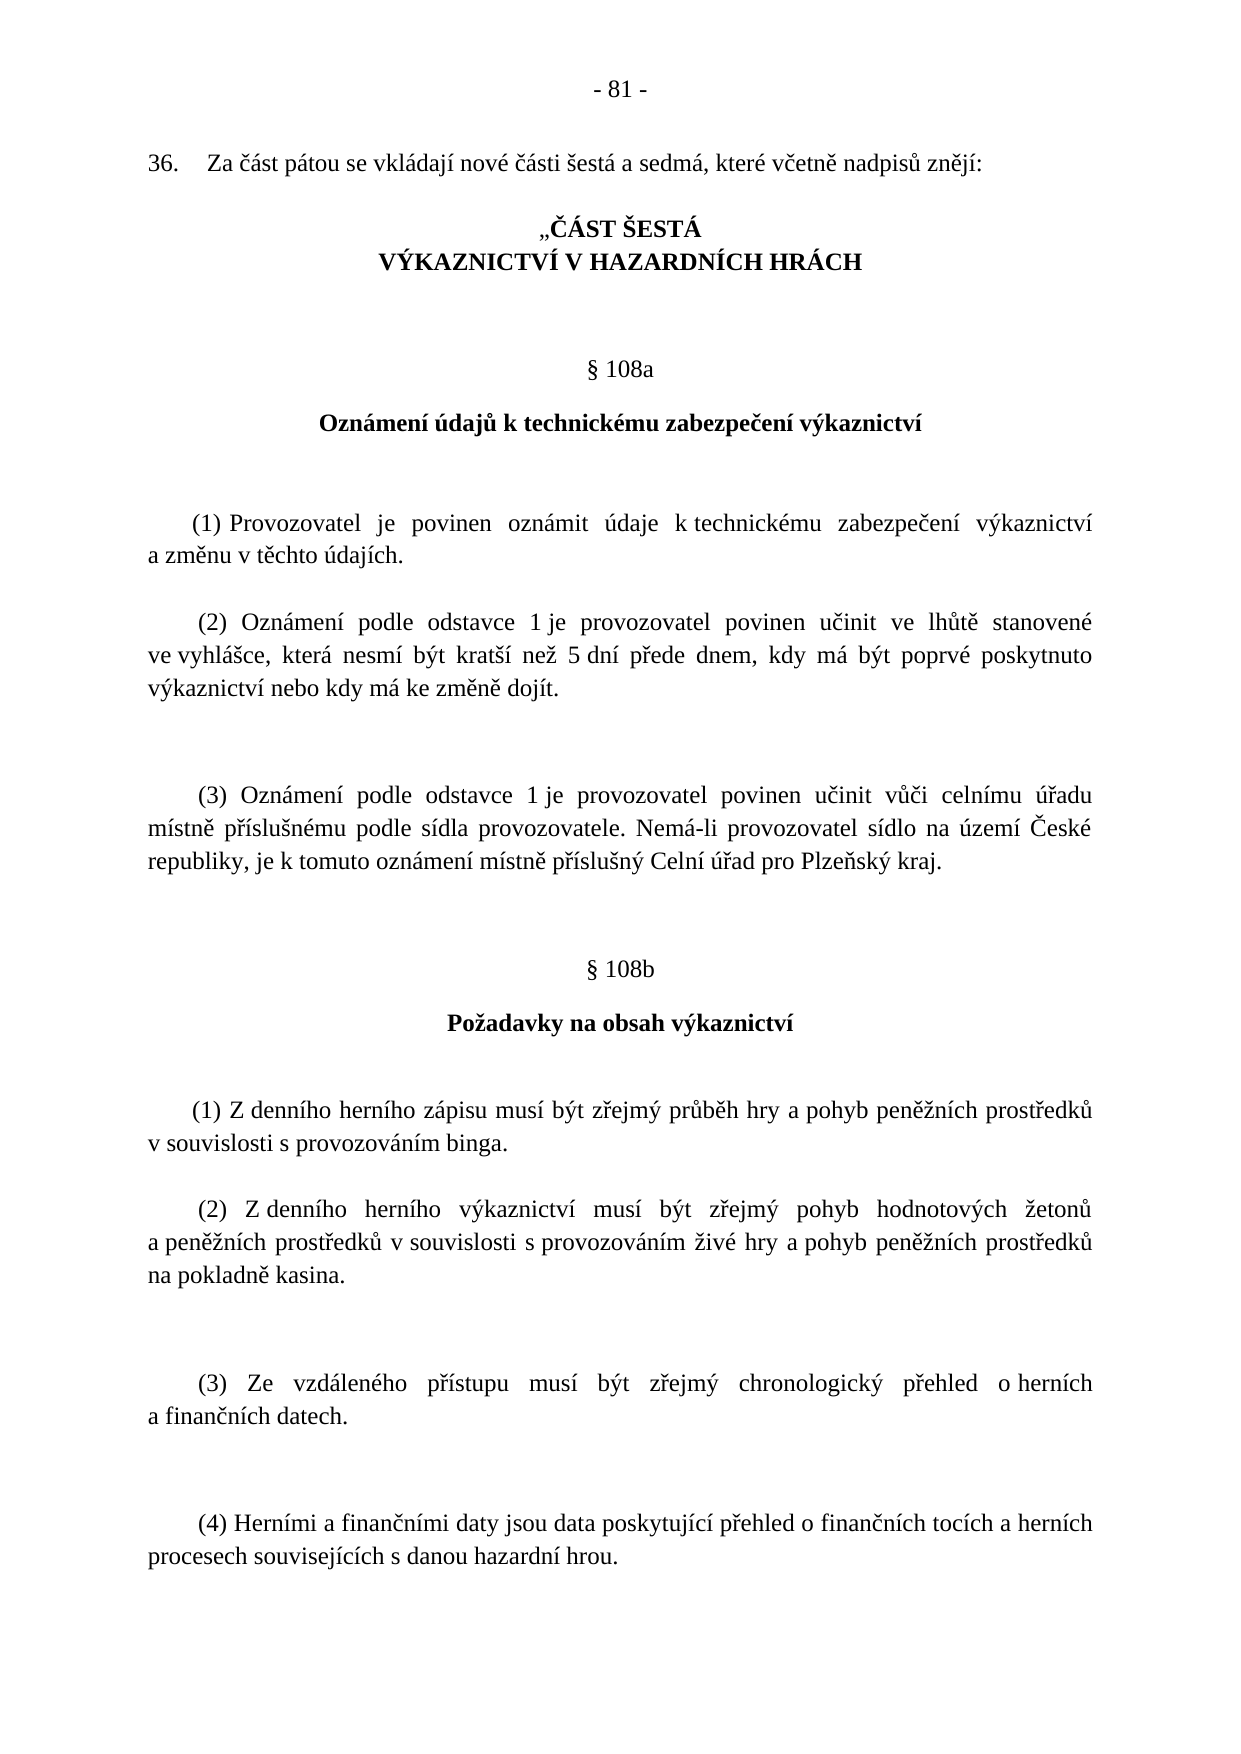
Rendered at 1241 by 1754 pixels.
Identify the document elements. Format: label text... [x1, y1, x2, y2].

text Oznámení údajů k technickému zabezpečení výkaznictví [148, 408, 1093, 437]
text (3) Oznámení podle odstavce 1 je provozovatel povinen učinit vůči celnímu úřadu místně příslušnému podle sídla provozovatele. Nemá-li provozovatel sídlo na území České republiky, je k tomuto oznámení místně příslušný Celní úřad pro Plzeňský kraj. [148, 780, 1093, 875]
text „ČÁST ŠESTÁ [148, 214, 1093, 242]
text Za část pátou se vkládají nové části šestá a sedmá, které včetně nadpisů znějí: [148, 148, 1093, 176]
text (3) Ze vzdáleného přístupu musí být zřejmý chronologický přehled o herních a finančních datech. [148, 1368, 1093, 1429]
text (2) Z denního herního výkaznictví musí být zřejmý pohyb hodnotových žetonů a peněžních prostředků v souvislosti s provozováním živé hry a pohyb peněžních prostředků na pokladně kasina. [148, 1194, 1093, 1289]
list Z denního herního zápisu musí být zřejmý průběh hry a pohyb peněžních prostředků v souvislosti s provozováním binga. [148, 1095, 1093, 1157]
list Provozovatel je povinen oznámit údaje k technickému zabezpečení výkaznictví a změnu v těchto údajích. [148, 508, 1093, 569]
text § 108a [148, 354, 1093, 383]
text VÝKAZNICTVÍ V HAZARDNÍCH HRÁCH [148, 247, 1093, 275]
text Požadavky na obsah výkaznictví [148, 1008, 1093, 1037]
text § 108b [148, 954, 1093, 983]
text (4) Herními a finančními daty jsou data poskytující přehled o finančních tocích a herních procesech souvisejících s danou hazardní hrou. [148, 1508, 1093, 1570]
text (2) Oznámení podle odstavce 1 je provozovatel povinen učinit ve lhůtě stanovené ve vyhlášce, která nesmí být kratší než 5 dní přede dnem, kdy má být poprvé poskytnuto výkaznictví nebo kdy má ke změně dojít. [148, 607, 1093, 701]
